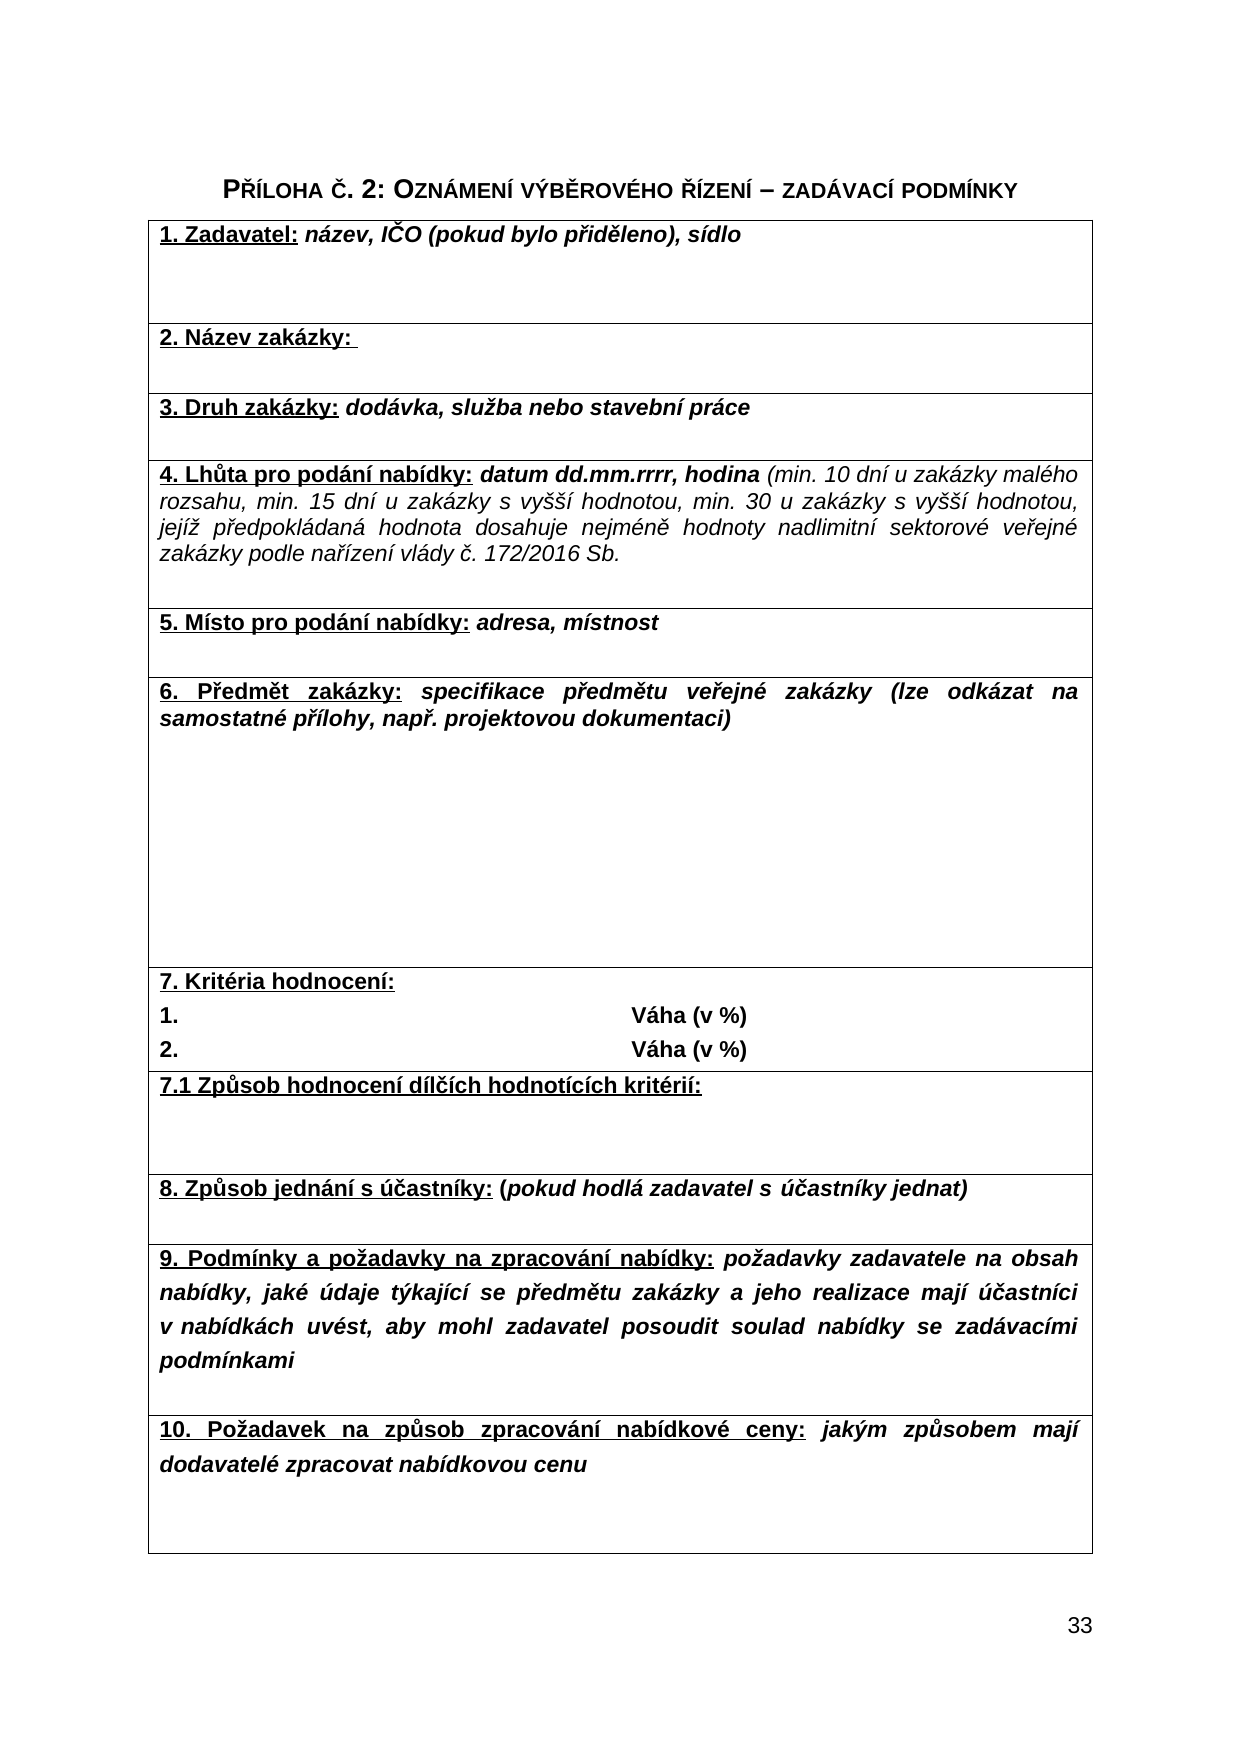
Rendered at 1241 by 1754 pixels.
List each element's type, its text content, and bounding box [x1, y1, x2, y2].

subtitle Příloha č. 2: Oznámení výběrového řízení – zadávací podmínky [148, 173, 1093, 204]
table_header 1. Zadavatel: název, IČO (pokud bylo přiděleno), sídlo [149, 221, 1092, 323]
table_cell 4. Lhůta pro podání nabídky: datum dd.mm.rrrr, hodina (min. 10 dní u zakázky malého rozsahu, min. 15 dní u zakázky s vyšší hodnotou, min. 30 u zakázky s vyšší hodnotou, jejíž předpokládaná hodnota dosahuje nejméně hodnoty nadlimitní sektorové veřejné zakázky podle nařízení vlády č. 172/2016 Sb. [149, 461, 1092, 608]
table_cell 6. Předmět zakázky: specifikace předmětu veřejné zakázky (lze odkázat na samostatné přílohy, např. projektovou dokumentaci) [149, 678, 1092, 967]
table_cell 10. Požadavek na způsob zpracování nabídkové ceny: jakým způsobem mají dodavatelé zpracovat nabídkovou cenu [149, 1416, 1092, 1553]
table_cell 7.1 Způsob hodnocení dílčích hodnotících kritérií: [149, 1072, 1092, 1174]
table_cell 2. [149, 1036, 620, 1071]
table_cell 5. Místo pro podání nabídky: adresa, místnost [149, 609, 1092, 677]
table_cell 2. Název zakázky: [149, 324, 1092, 392]
table_cell Váha (v %) [620, 1002, 1092, 1036]
table_cell 7. Kritéria hodnocení: [149, 968, 1092, 1002]
table_cell Váha (v %) [620, 1036, 1092, 1071]
table_cell 8. Způsob jednání s účastníky: (pokud hodlá zadavatel s účastníky jednat) [149, 1175, 1092, 1243]
table_cell 3. Druh zakázky: dodávka, služba nebo stavební práce [149, 394, 1092, 460]
table_cell 1. [149, 1002, 620, 1036]
table_cell 9. Podmínky a požadavky na zpracování nabídky: požadavky zadavatele na obsah nabídky, jaké údaje týkající se předmětu zakázky a jeho realizace mají účastníci v nabídkách uvést, aby mohl zadavatel posoudit soulad nabídky se zadávacími podmínkami [149, 1245, 1092, 1415]
